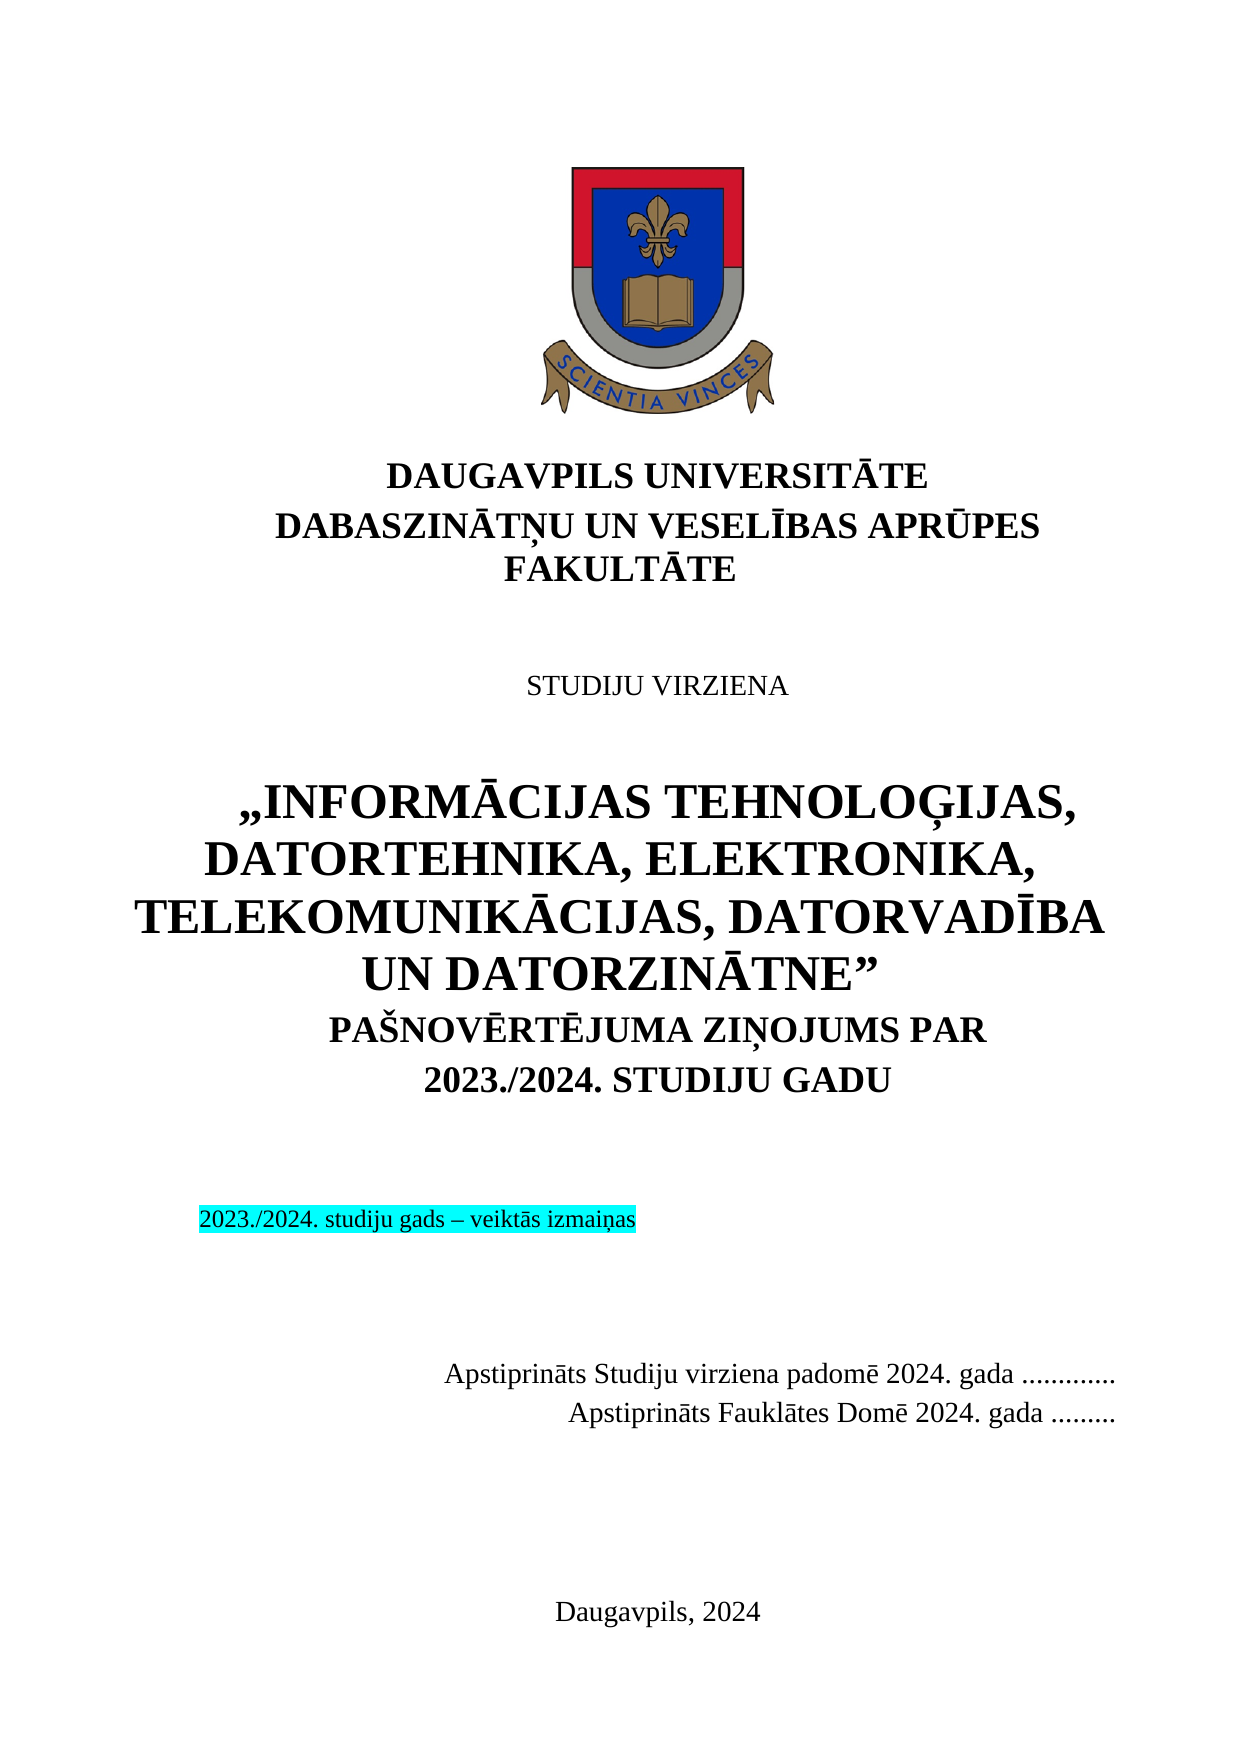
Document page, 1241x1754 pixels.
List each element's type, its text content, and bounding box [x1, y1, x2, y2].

picture [541, 167, 775, 414]
text Daugavpils, 2024 [124, 1594, 1116, 1628]
text „INFORMĀCIJAS TEHNOLOĢIJAS, DATORTEHNIKA, ELEKTRONIKA, TELEKOMUNIKĀCIJAS, DATORVADĪBA UN DATORZINĀTNE” [124, 772, 1116, 1002]
text Apstiprināts Studiju virziena padomē 2024. gada ............. [124, 1356, 1116, 1389]
text UNIVERSITĀTE [124, 454, 1116, 497]
text DABASZINĀTŅU UN VESELĪBAS APRŪPES FAKULTĀTE [124, 503, 1116, 589]
text PAŠNOVĒRTĒJUMA ZIŅOJUMS PAR [124, 1008, 1116, 1051]
text Apstiprināts Fauklātes Domē 2024. gada ......... [124, 1396, 1116, 1429]
text 2023./2024. studiju gads – veiktās izmaiņas [124, 1204, 1116, 1233]
text 2023./2024. STUDIJU GADU [124, 1057, 1116, 1100]
text STUDIJU VIRZIENA [124, 668, 1116, 702]
